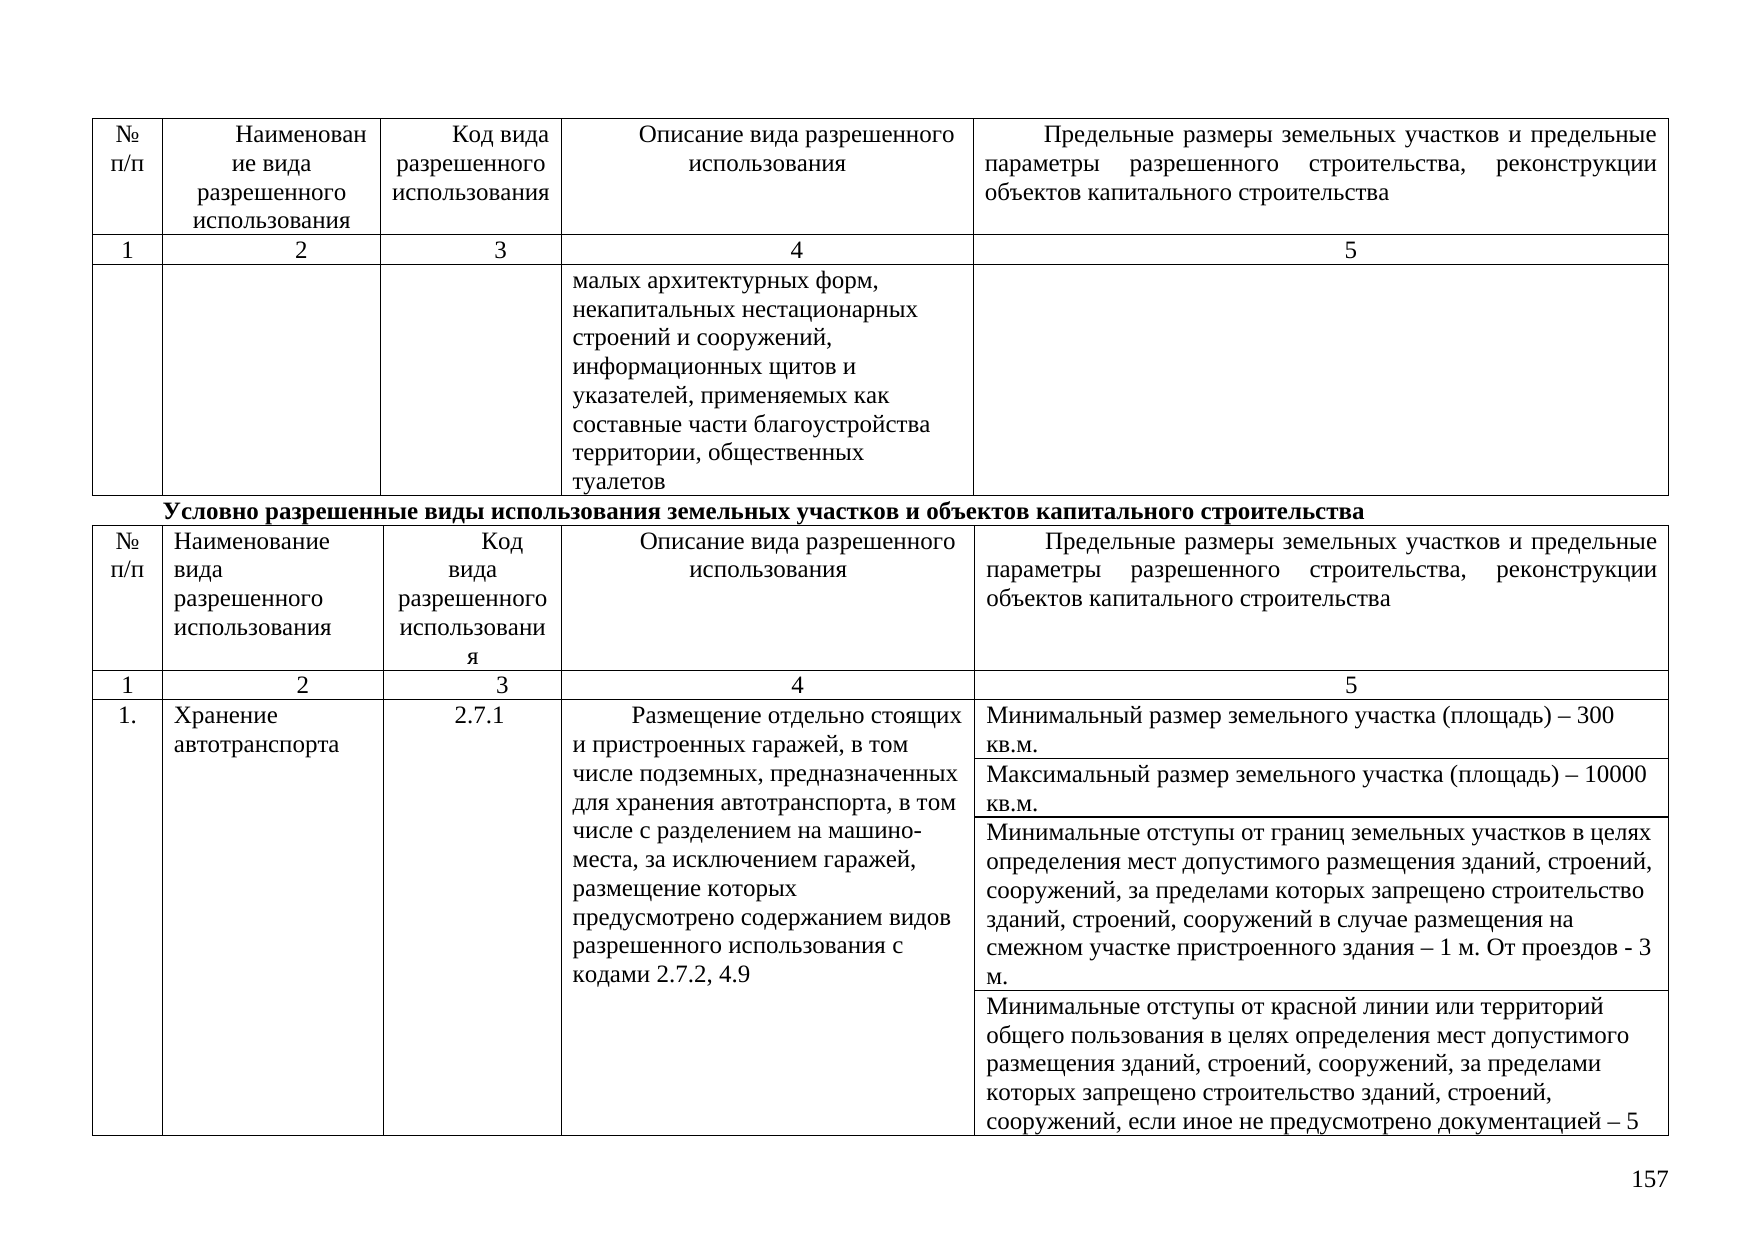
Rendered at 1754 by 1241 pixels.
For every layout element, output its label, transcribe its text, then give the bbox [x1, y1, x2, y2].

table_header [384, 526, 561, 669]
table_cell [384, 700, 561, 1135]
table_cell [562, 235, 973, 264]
text Условно разрешенные виды использования земельных участков и объектов капитального строительства [103, 496, 1669, 525]
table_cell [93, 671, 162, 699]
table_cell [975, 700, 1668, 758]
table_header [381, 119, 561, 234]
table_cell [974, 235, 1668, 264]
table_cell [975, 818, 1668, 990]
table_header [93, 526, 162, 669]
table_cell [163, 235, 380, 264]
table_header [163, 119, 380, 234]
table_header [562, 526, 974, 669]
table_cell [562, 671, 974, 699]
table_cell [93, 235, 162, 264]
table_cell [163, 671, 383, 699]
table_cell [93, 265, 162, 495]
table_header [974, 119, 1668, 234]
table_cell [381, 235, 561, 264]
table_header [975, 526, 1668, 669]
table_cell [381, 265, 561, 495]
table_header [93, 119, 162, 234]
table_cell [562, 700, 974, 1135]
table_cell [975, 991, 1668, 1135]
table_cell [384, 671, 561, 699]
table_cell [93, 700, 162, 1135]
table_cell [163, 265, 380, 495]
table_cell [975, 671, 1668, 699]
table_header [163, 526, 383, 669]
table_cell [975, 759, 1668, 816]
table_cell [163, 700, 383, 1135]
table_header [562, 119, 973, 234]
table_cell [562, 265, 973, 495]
